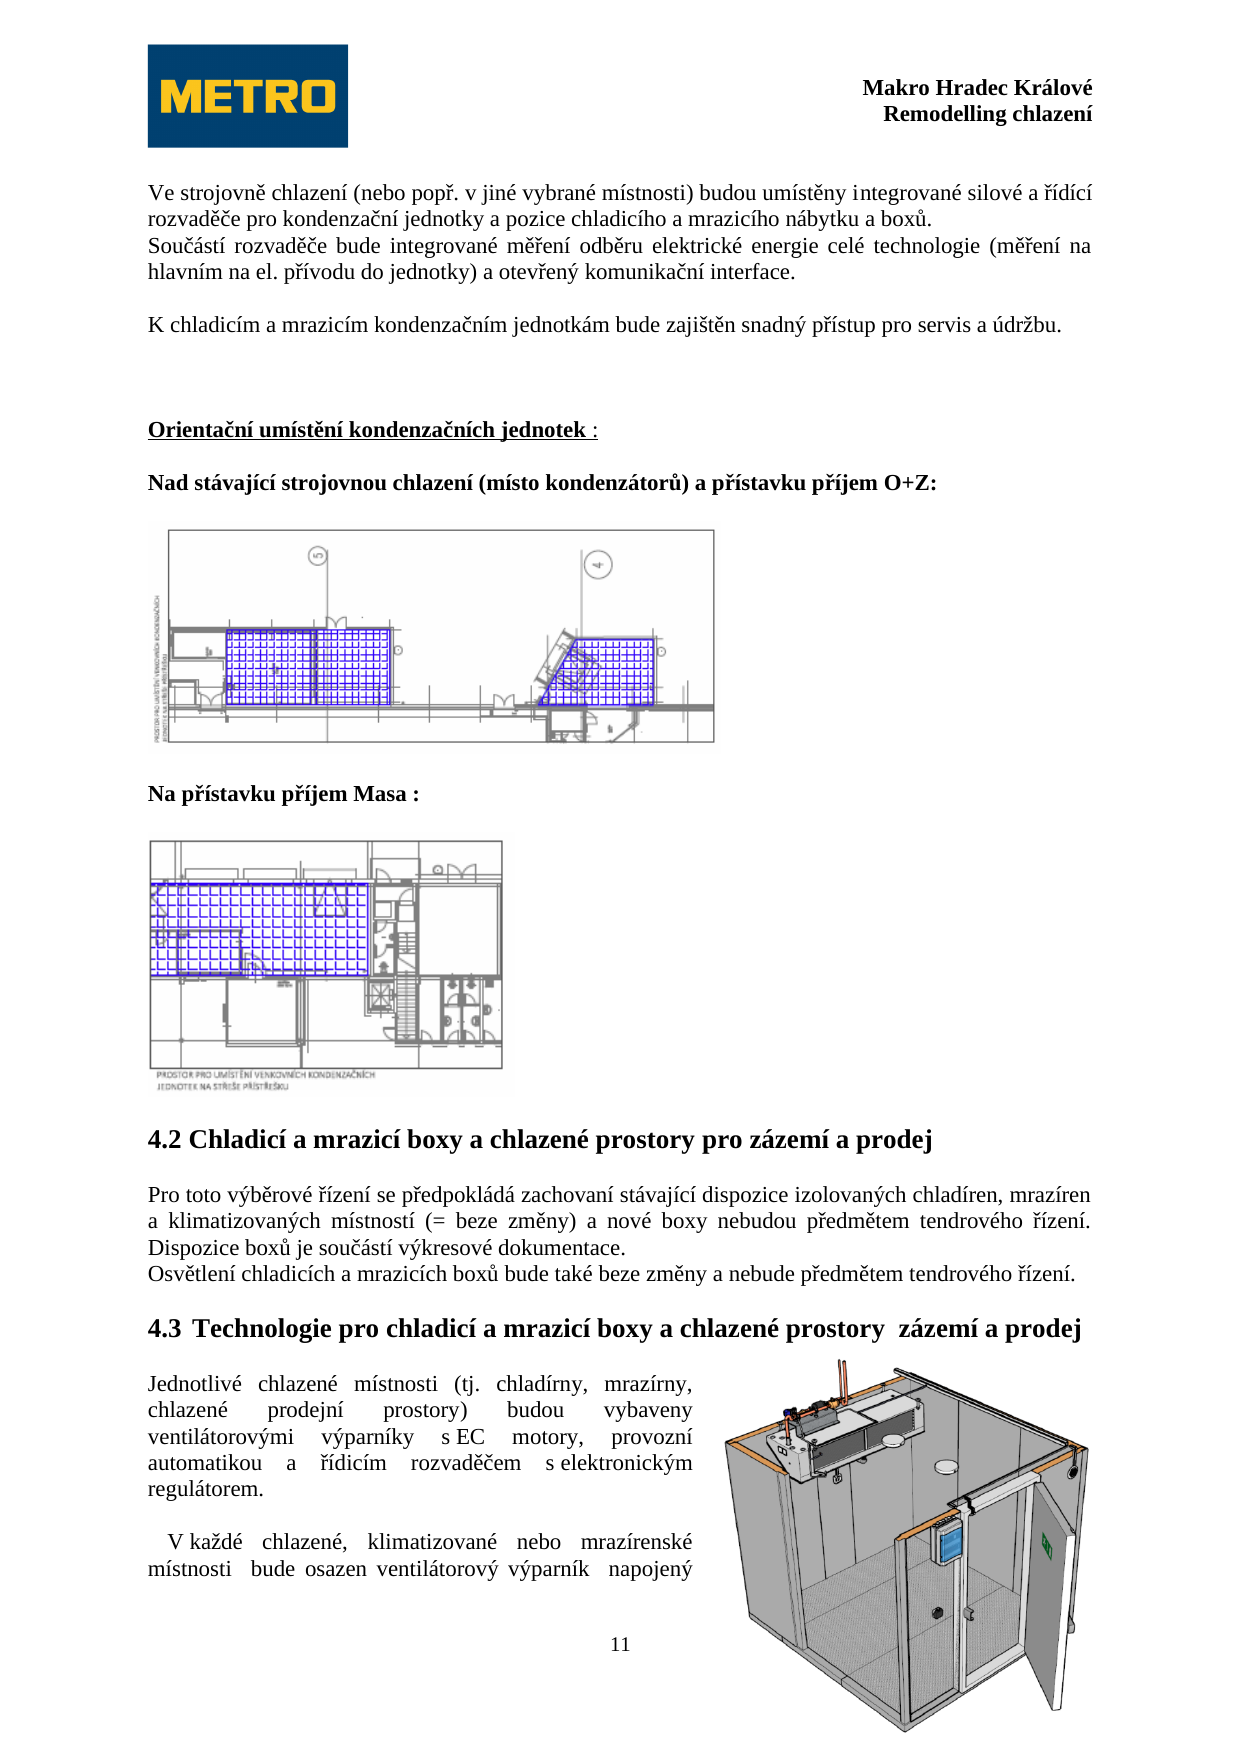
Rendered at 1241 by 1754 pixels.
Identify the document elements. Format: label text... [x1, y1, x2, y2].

text Jednotlivé chlazené místnosti (tj. chladírny, mrazírny, chlazené prodejní prostory) budou vybaveny ventilátorovými výparníky s EC motory, provozní automatikou a řídicím rozvaděčem s elektronickým regulátorem. [148, 1370, 710, 1502]
picture [710, 1348, 1107, 1752]
text Ve strojovně chlazení (nebo popř. v jiné vybrané místnosti) budou umístěny integrované silové a řídící rozvaděče pro kondenzační jednotky a pozice chladicího a mrazicího nábytku a boxů. [148, 179, 1093, 232]
picture [147, 832, 516, 1097]
picture [147, 521, 722, 754]
text K chladicím a mrazicím kondenzačním jednotkám bude zajištěn snadný přístup pro servis a údržbu. [148, 311, 1093, 337]
picture [147, 44, 349, 148]
text 4.2 Chladicí a mrazicí boxy a chlazené prostory pro zázemí a prodej [148, 1123, 1093, 1154]
subtitle Technologie pro chladicí a mrazicí boxy a chlazené prostory zázemí a prodej [148, 1313, 1093, 1344]
text Pro toto výběrové řízení se předpokládá zachovaní stávající dispozice izolovaných chladíren, mrazíren a klimatizovaných místností (= beze změny) a nové boxy nebudou předmětem tendrového řízení. Dispozice boxů je součástí výkresové dokumentace. [148, 1181, 1093, 1260]
text Osvětlení chladicích a mrazicích boxů bude také beze změny a nebude předmětem tendrového řízení. [148, 1260, 1093, 1286]
text Orientační umístění kondenzačních jednotek : [148, 416, 1093, 443]
text Nad stávající strojovnou chlazení (místo kondenzátorů) a přístavku příjem O+Z: [148, 469, 1093, 495]
text Součástí rozvaděče bude integrované měření odběru elektrické energie celé technologie (měření na hlavním na el. přívodu do jednotky) a otevřený komunikační interface. [148, 232, 1093, 284]
text Na přístavku příjem Masa : [148, 780, 1093, 806]
